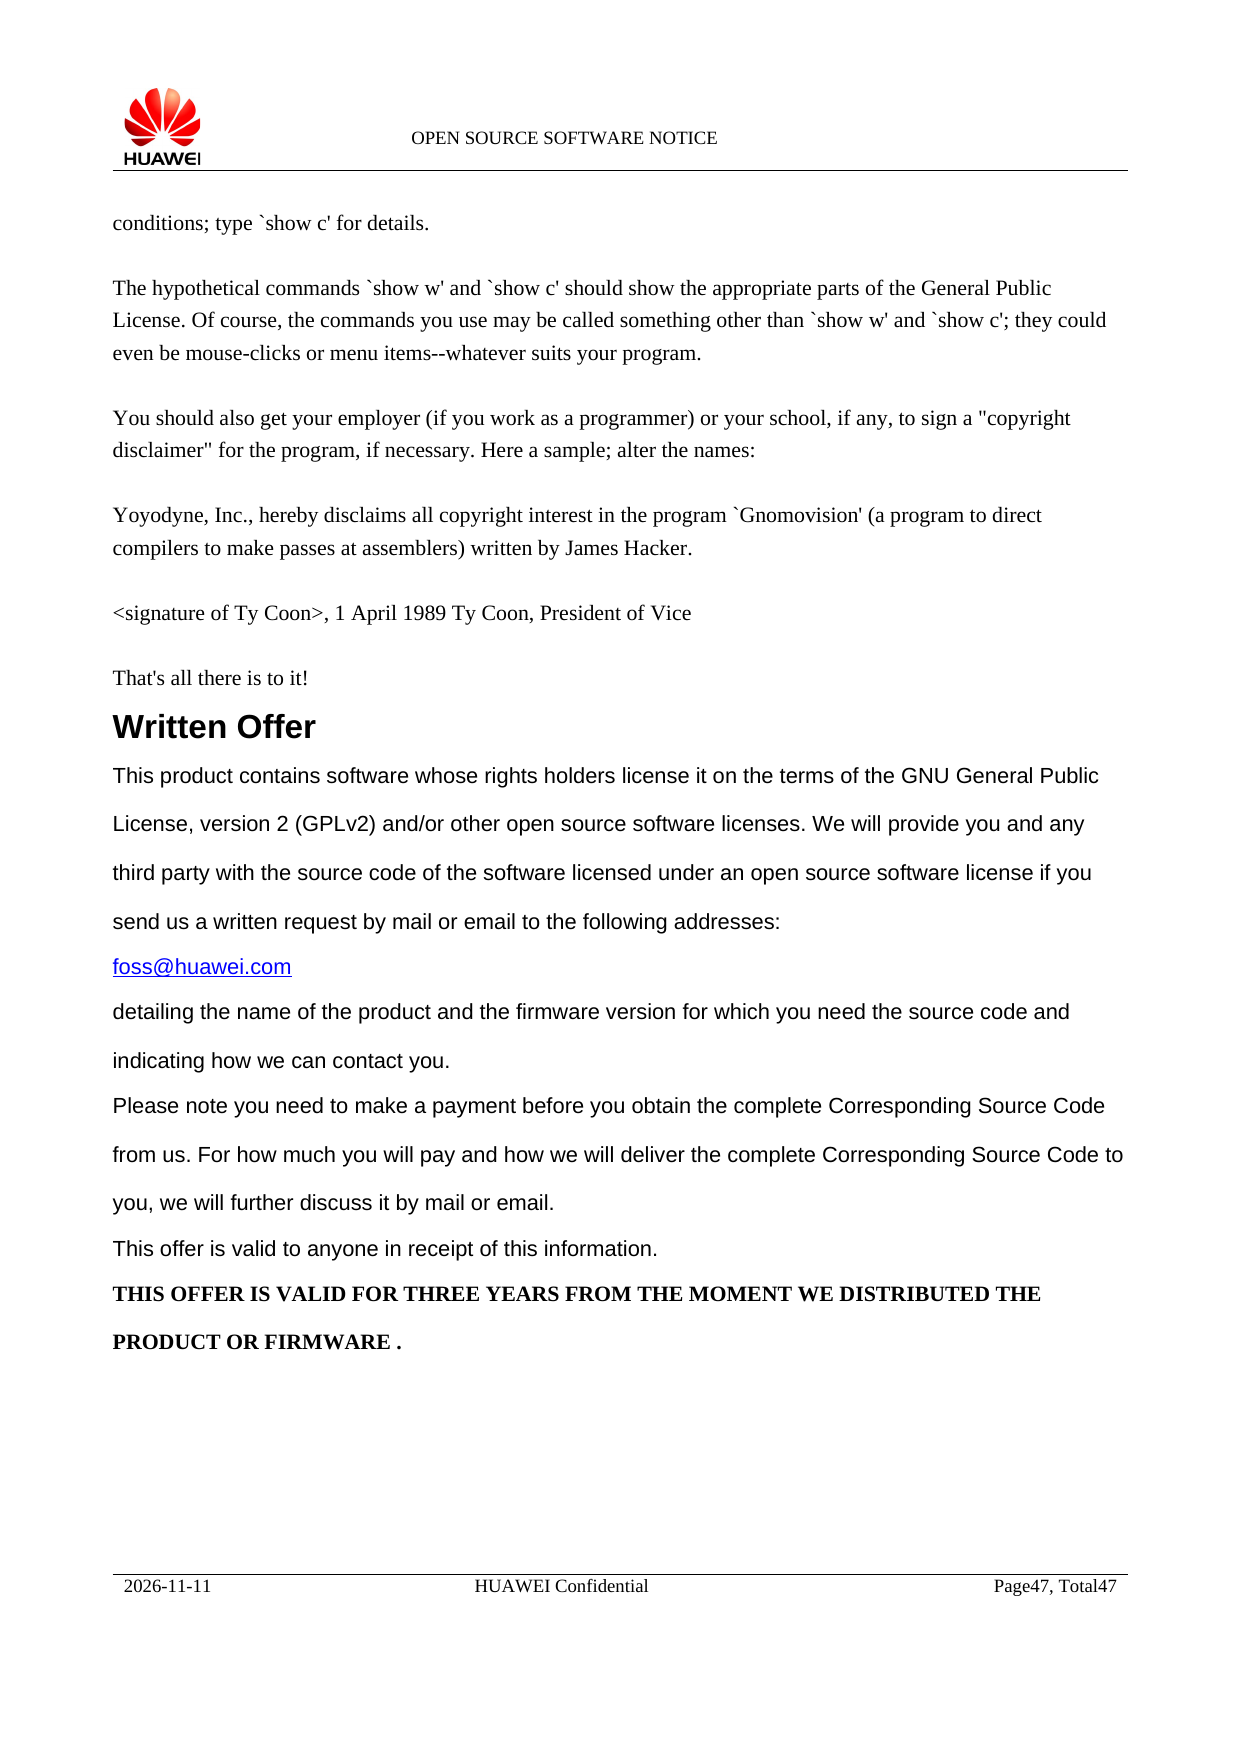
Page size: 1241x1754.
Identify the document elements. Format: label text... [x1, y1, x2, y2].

text This offer is valid to anyone in receipt of this information. [112, 1232, 1128, 1264]
text Please note you need to make a payment before you obtain the complete Corresponding Source Code from us. For how much you will pay and how we will deliver the complete Corresponding Source Code to you, we will further discuss it by mail or email. [112, 1089, 1128, 1219]
picture [124, 88, 201, 165]
text detailing the name of the product and the firmware version for which you need the source code and indicating how we can contact you. [112, 995, 1128, 1077]
text This product contains software whose rights holders license it on the terms of the GNU General Public License, version 2 (GPLv2) and/or other open source software licenses. We will provide you and any third party with the source code of the software licensed under an open source software license if you send us a written request by mail or email to the following addresses: [112, 759, 1128, 938]
text This offer is valid for three years from the moment we distributed the product or firmware . [112, 1277, 1128, 1358]
text Written Offer [112, 694, 1128, 759]
text foss@huawei.com [112, 950, 1128, 983]
